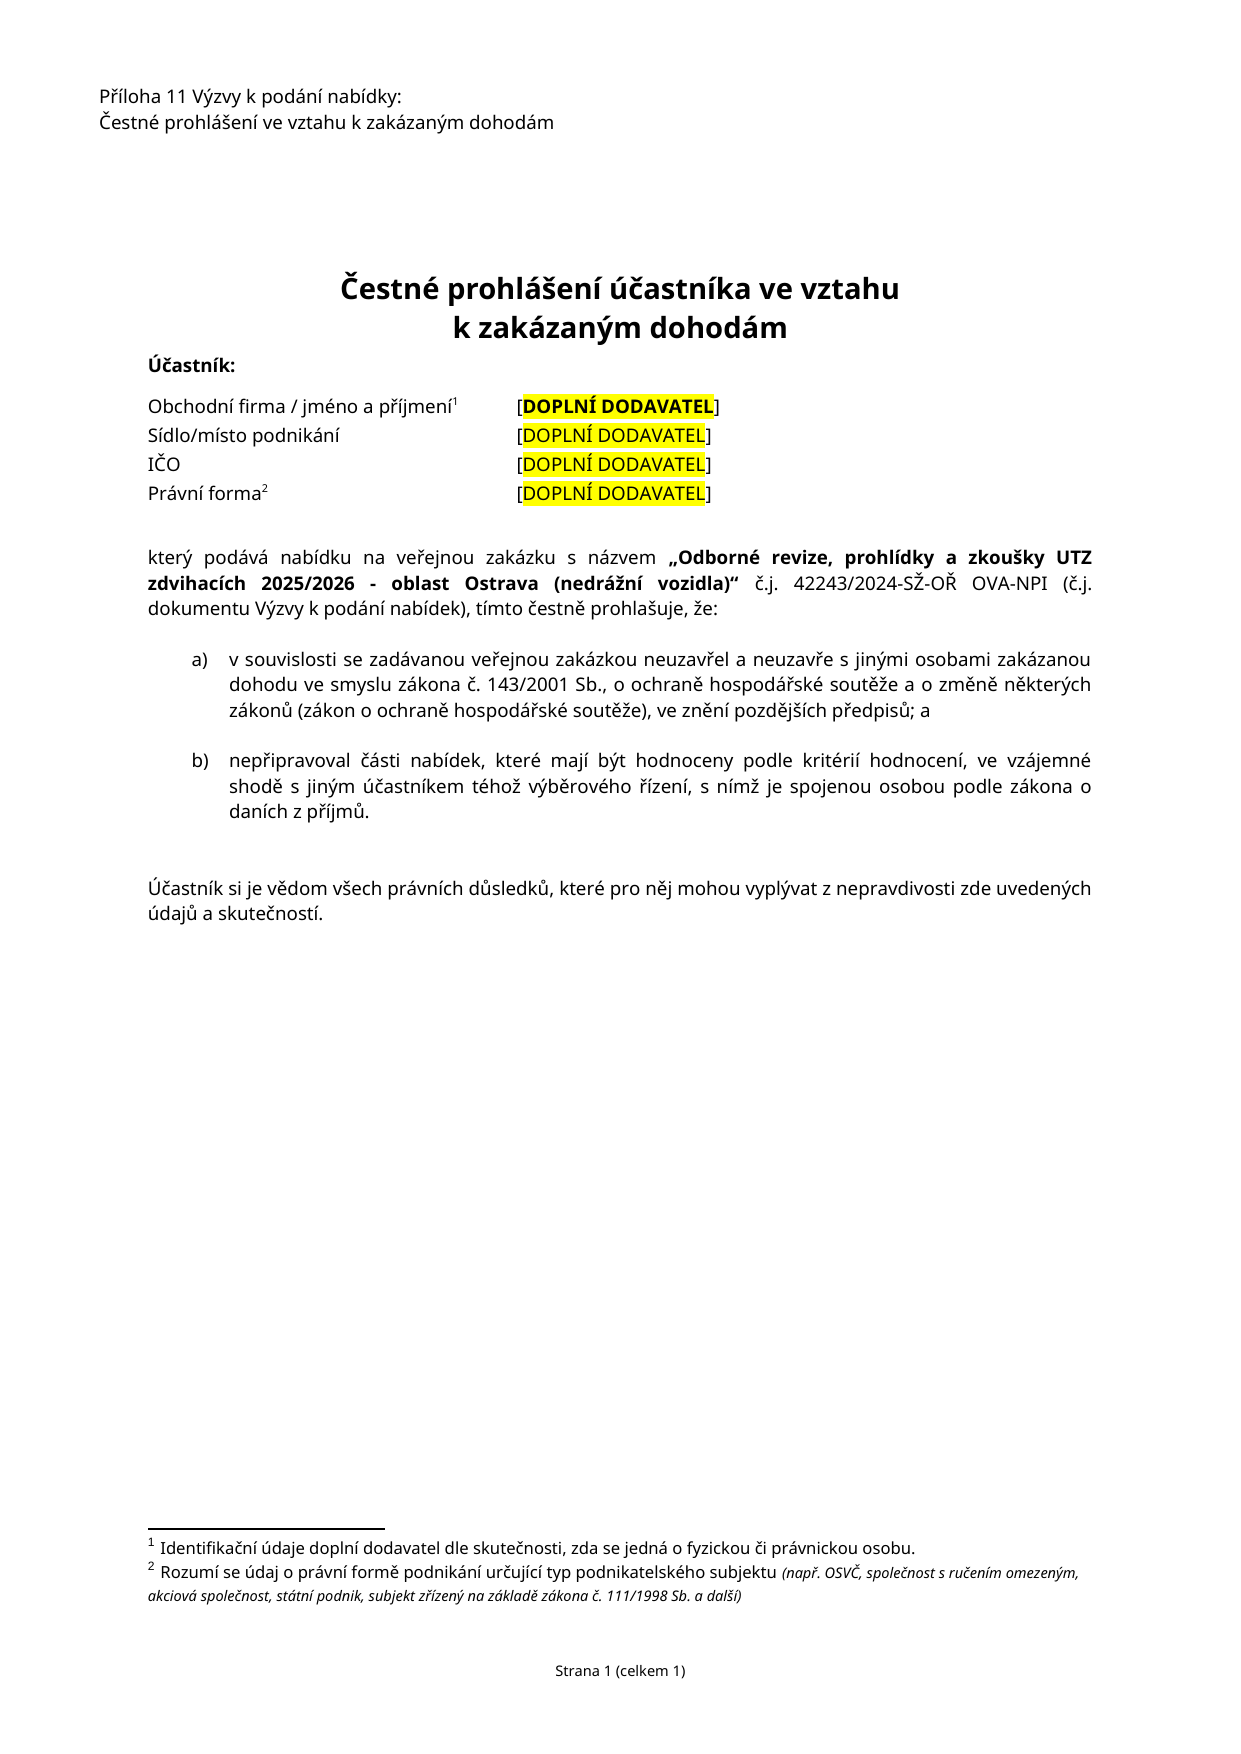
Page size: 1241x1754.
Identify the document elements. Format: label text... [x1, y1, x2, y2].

title Čestné prohlášení účastníka ve vztahu [148, 268, 1093, 308]
text který podává nabídku na veřejnou zakázku s názvem „Odborné revize, prohlídky a zkoušky UTZ zdvihacích 2025/2026 - oblast Ostrava (nedrážní vozidla)“ č.j. 42243/2024-SŽ-OŘ OVA-NPI (č.j. dokumentu Výzvy k podání nabídek), tímto čestně prohlašuje, že: [148, 545, 1093, 621]
text k zakázaným dohodám [148, 308, 1093, 347]
text Sídlo/místo podnikání [DOPLNÍ DODAVATEL] [148, 420, 1093, 449]
text Právní forma [148, 478, 1093, 507]
list v souvislosti se zadávanou veřejnou zakázkou neuzavřel a neuzavře s jinými osobami zakázanou dohodu ve smyslu zákona č. 143/2001 Sb., o ochraně hospodářské soutěže a o změně některých zákonů (zákon o ochraně hospodářské soutěže), ve znění pozdějších předpisů; a [191, 646, 1093, 723]
text Účastník: [148, 347, 1093, 378]
text Účastník si je vědom všech právních důsledků, které pro něj mohou vyplývat z nepravdivosti zde uvedených údajů a skutečností. [148, 875, 1093, 926]
text Obchodní firma / jméno a příjmení [148, 391, 1093, 420]
list nepřipravoval části nabídek, které mají být hodnoceny podle kritérií hodnocení, ve vzájemné shodě s jiným účastníkem téhož výběrového řízení, s nímž je spojenou osobou podle zákona o daních z příjmů. [191, 748, 1093, 824]
text IČO [148, 449, 1093, 478]
